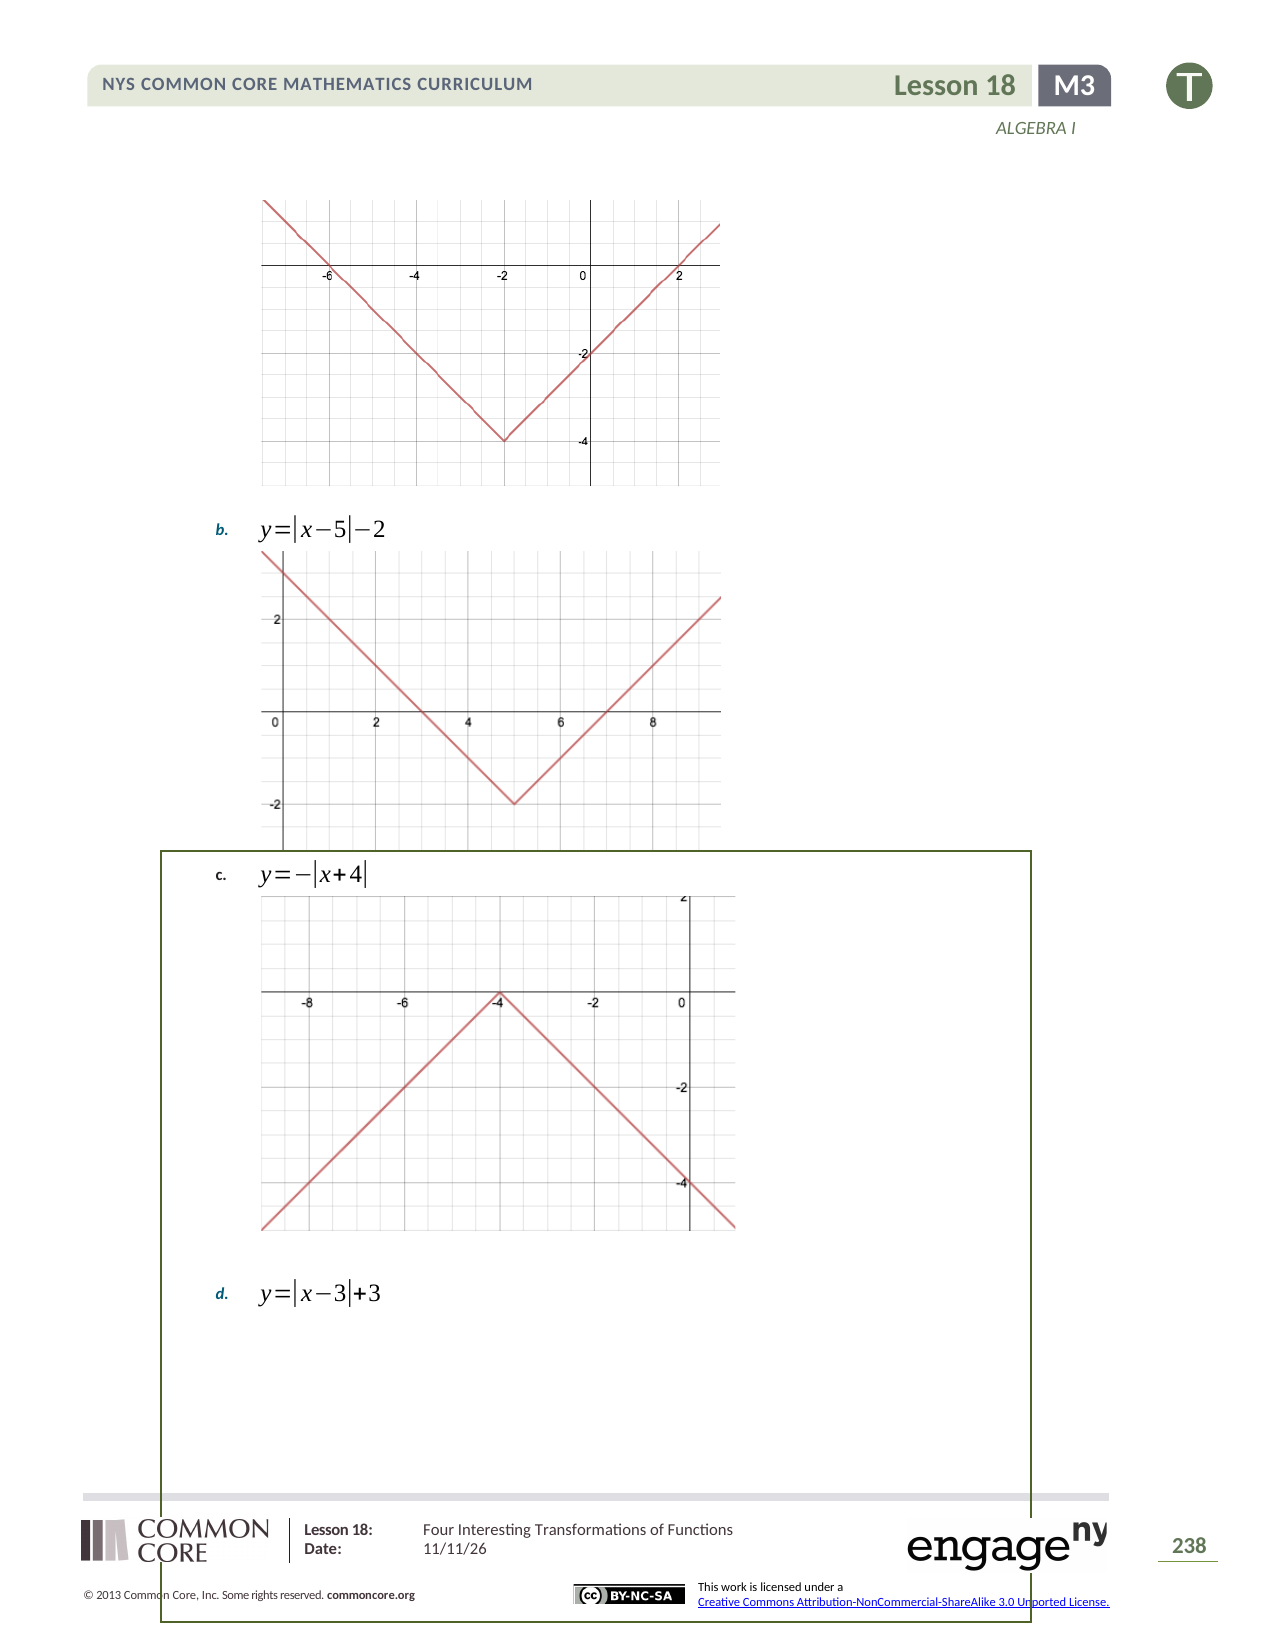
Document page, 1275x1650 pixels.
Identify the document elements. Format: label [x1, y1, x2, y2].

picture [261, 200, 720, 486]
picture [81, 1517, 269, 1562]
picture [261, 551, 721, 850]
picture [572, 1584, 685, 1604]
picture [906, 1518, 1107, 1573]
picture [261, 896, 736, 1231]
